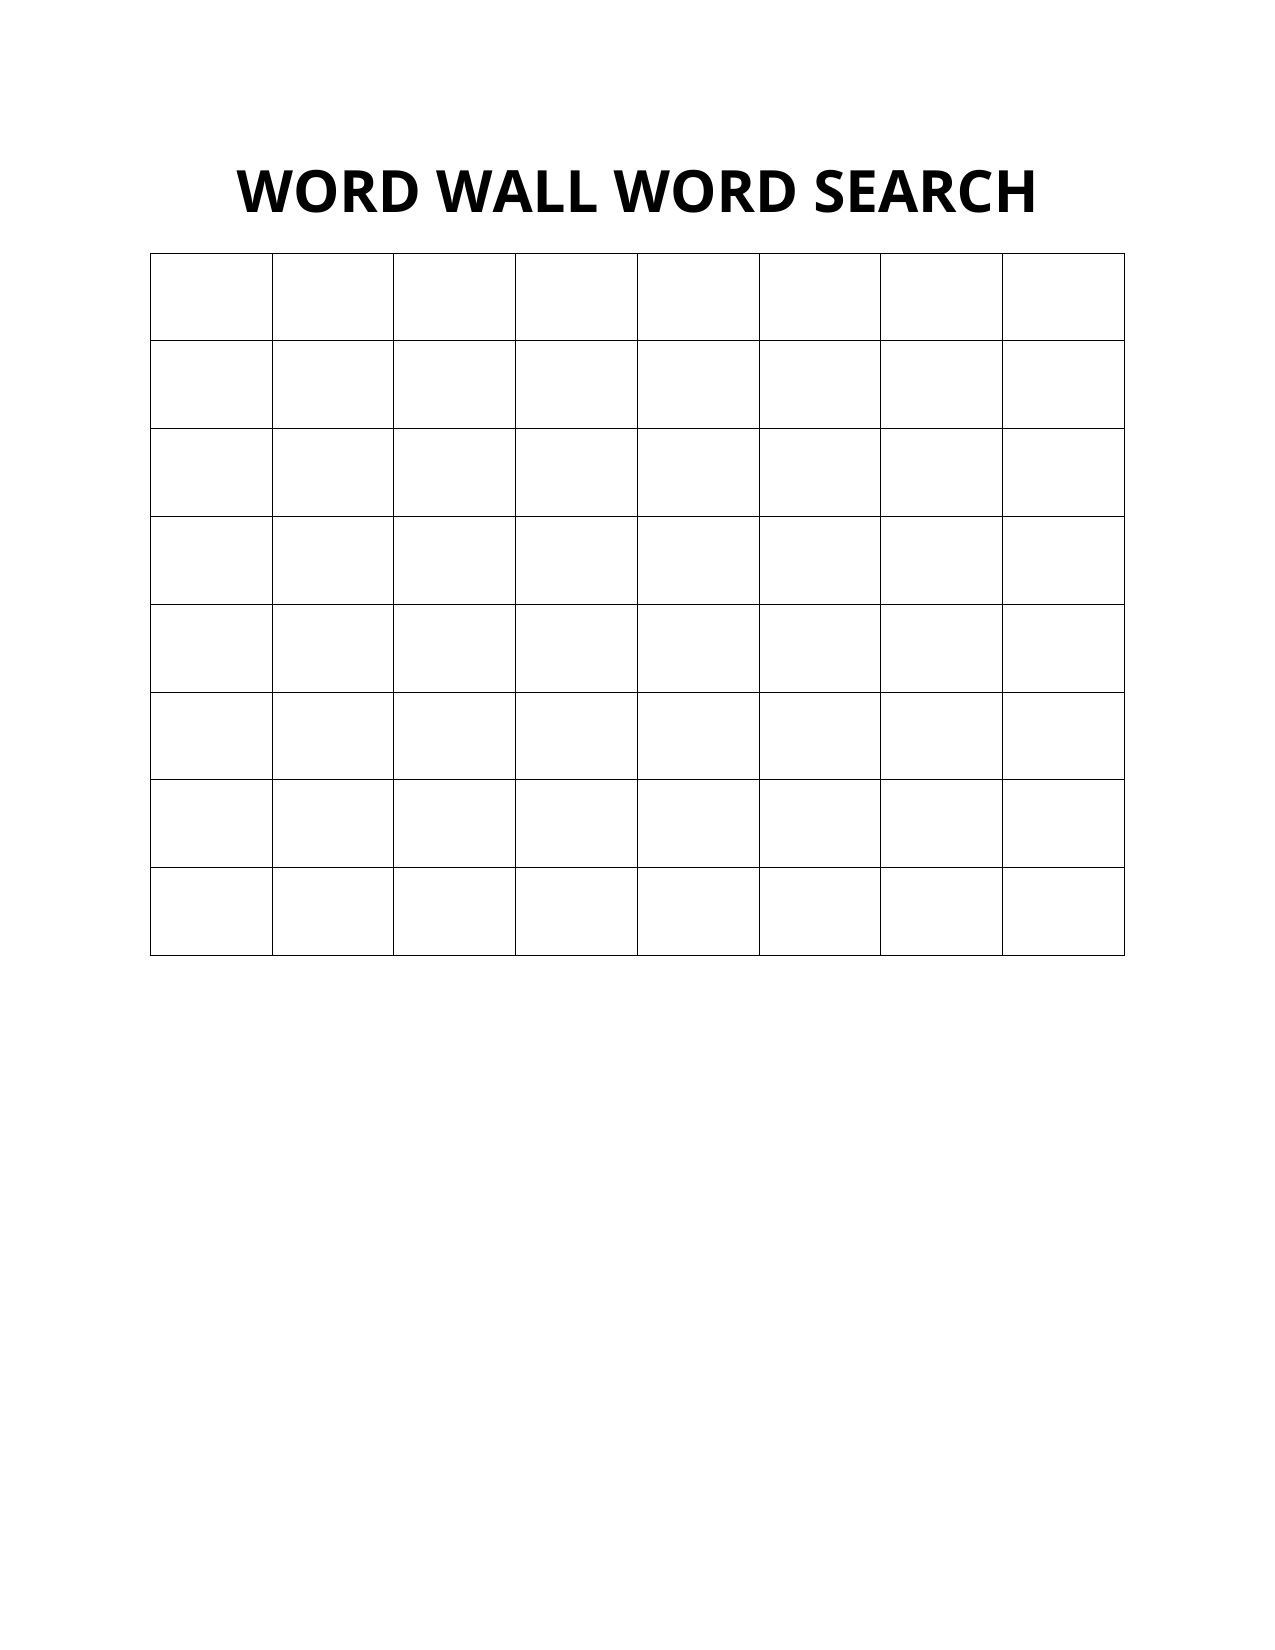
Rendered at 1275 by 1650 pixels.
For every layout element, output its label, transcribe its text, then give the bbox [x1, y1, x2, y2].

table_header [273, 254, 393, 340]
table_header [760, 254, 880, 340]
table_cell [151, 693, 272, 779]
table_cell [273, 341, 393, 428]
table_cell [394, 693, 515, 779]
table_cell [638, 341, 759, 428]
table_cell [151, 517, 272, 604]
table_header [516, 254, 637, 340]
table_cell [760, 429, 880, 516]
table_cell [881, 605, 1002, 692]
table_cell [394, 780, 515, 867]
table_cell [394, 517, 515, 604]
table_cell [516, 868, 637, 955]
table_header [881, 254, 1002, 340]
table_cell [881, 517, 1002, 604]
table_cell [1003, 341, 1124, 428]
table_cell [273, 780, 393, 867]
table_cell [516, 693, 637, 779]
table_cell [881, 429, 1002, 516]
table_cell [394, 429, 515, 516]
table_cell [1003, 868, 1124, 955]
table_header [151, 254, 272, 340]
table_cell [151, 341, 272, 428]
table_cell [394, 341, 515, 428]
table_cell [881, 693, 1002, 779]
table_cell [638, 605, 759, 692]
table_cell [394, 605, 515, 692]
table_cell [760, 693, 880, 779]
table_cell [516, 605, 637, 692]
table_cell [638, 429, 759, 516]
table_cell [760, 605, 880, 692]
table_cell [516, 517, 637, 604]
table_cell [151, 868, 272, 955]
table_cell [1003, 517, 1124, 604]
table_header [1003, 254, 1124, 340]
table_cell [760, 780, 880, 867]
table_cell [273, 517, 393, 604]
table_cell [273, 429, 393, 516]
table_cell [638, 693, 759, 779]
table_cell [1003, 693, 1124, 779]
table_cell [151, 780, 272, 867]
table_cell [273, 693, 393, 779]
table_header [638, 254, 759, 340]
table_cell [760, 868, 880, 955]
table_cell [638, 517, 759, 604]
table_cell [394, 868, 515, 955]
table_cell [1003, 780, 1124, 867]
table_cell [638, 868, 759, 955]
table_cell [516, 341, 637, 428]
table_cell [516, 780, 637, 867]
table_cell [760, 517, 880, 604]
table_cell [1003, 429, 1124, 516]
table_cell [151, 605, 272, 692]
table_cell [881, 341, 1002, 428]
text WORD WALL WORD SEARCH [150, 150, 1125, 229]
table_cell [273, 605, 393, 692]
table_header [394, 254, 515, 340]
table_cell [881, 780, 1002, 867]
table_cell [151, 429, 272, 516]
table_cell [760, 341, 880, 428]
table_cell [1003, 605, 1124, 692]
table_cell [881, 868, 1002, 955]
table_cell [273, 868, 393, 955]
table_cell [516, 429, 637, 516]
table_cell [638, 780, 759, 867]
